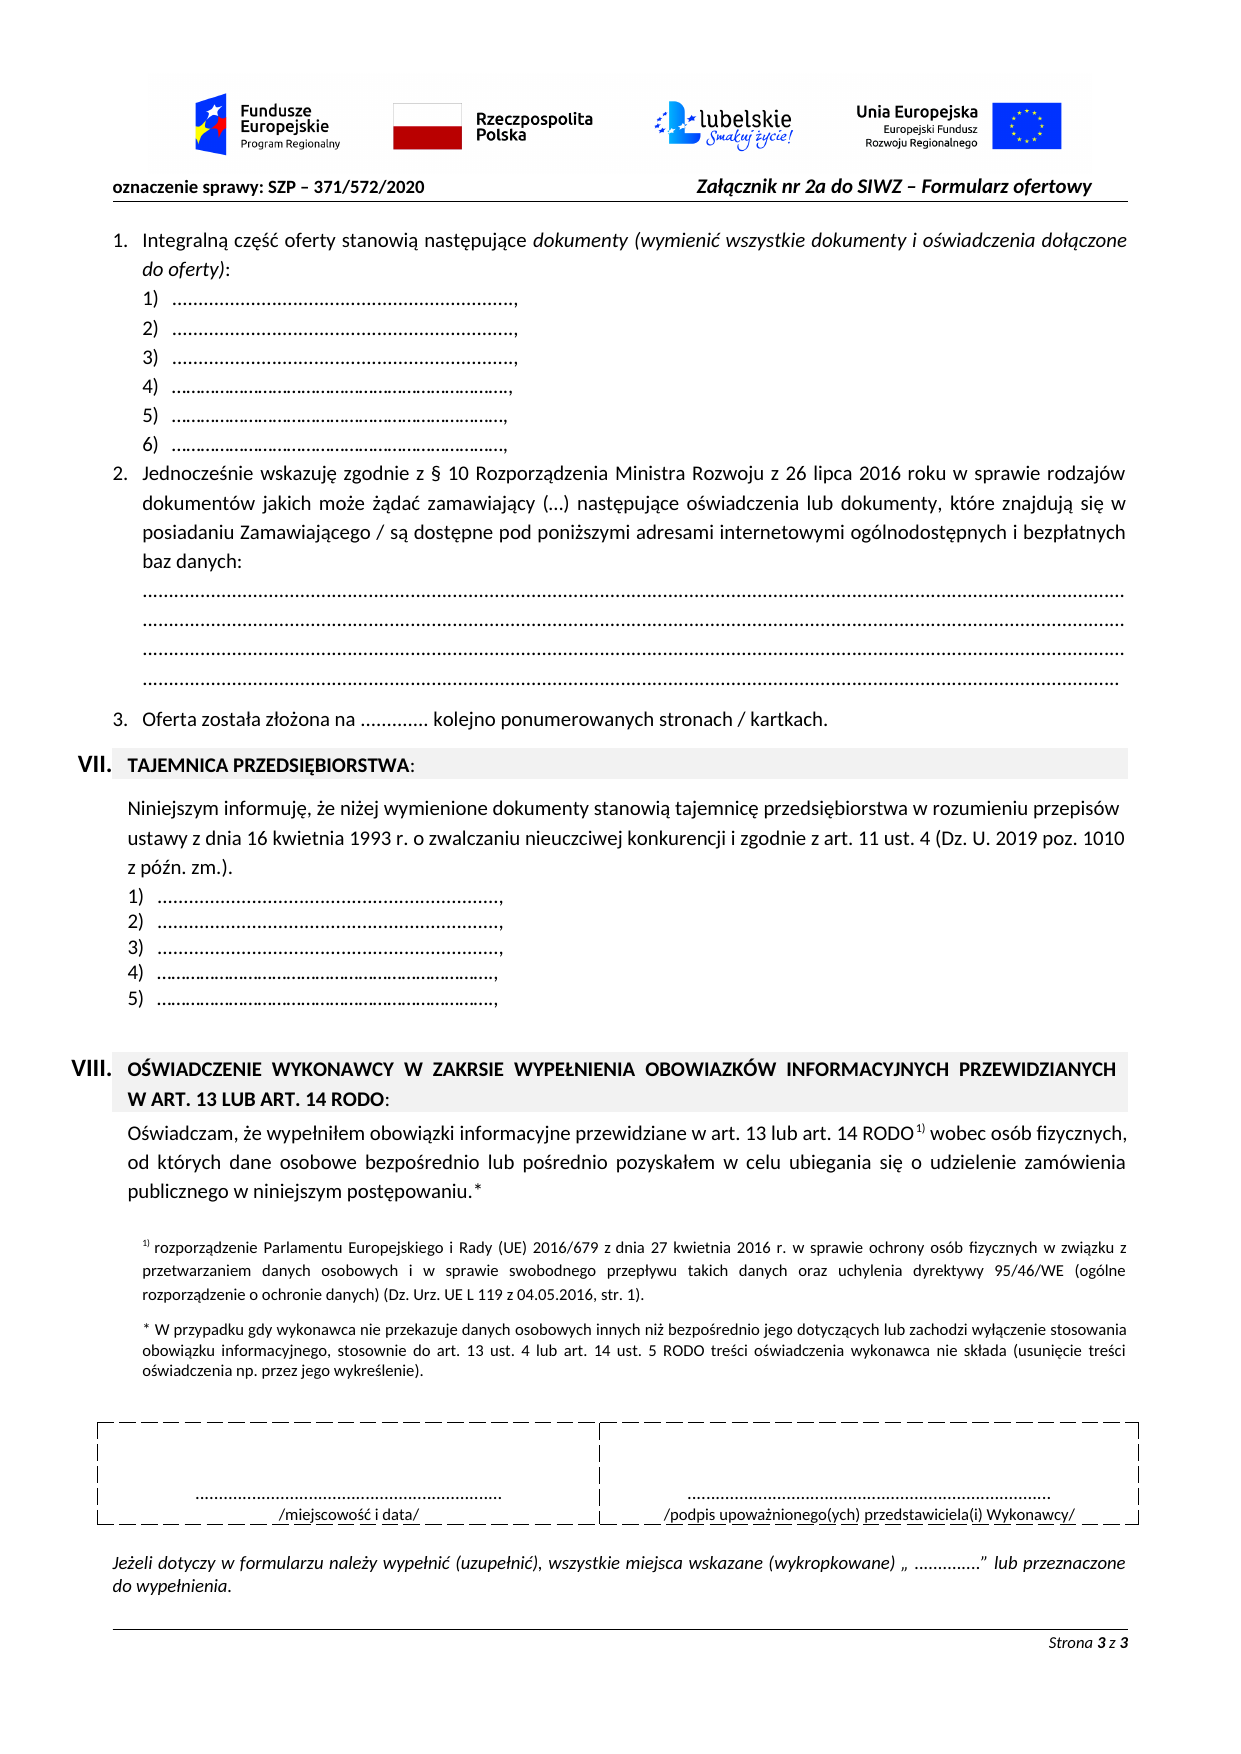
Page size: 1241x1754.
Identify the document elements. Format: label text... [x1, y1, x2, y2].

text Jeżeli dotyczy w formularzu należy wypełnić (uzupełnić), wszystkie miejsca wskazane (wykropkowane) „ ..............” lub przeznaczone do wypełnienia. [112, 1551, 1128, 1597]
list ................................................................., [127, 934, 1128, 959]
list ................................................................., [142, 286, 1128, 311]
list Integralną część oferty stanowią następujące dokumenty (wymienić wszystkie dokumenty i oświadczenia dołączone do oferty): [112, 227, 1128, 282]
list ................................................................., [142, 315, 1128, 340]
list .......................................................................................................................................................................................... [142, 665, 1128, 690]
list Oświadczam, że wypełniłem obowiązki informacyjne przewidziane w art. 13 lub art. 14 RODO1) wobec osób fizycznych, od których dane osobowe bezpośrednio lub pośrednio pozyskałem w celu ubiegania się o udzielenie zamówienia publicznego w niniejszym postępowaniu.* [127, 1120, 1128, 1204]
list Jednocześnie wskazuję zgodnie z § 10 Rozporządzenia Ministra Rozwoju z 26 lipca 2016 roku w sprawie rodzajów dokumentów jakich może żądać zamawiający (…) następujące oświadczenia lub dokumenty, które znajdują się w posiadaniu Zamawiającego / są dostępne pod poniższymi adresami internetowymi ogólnodostępnych i bezpłatnych baz danych: [112, 461, 1128, 573]
list ……………………………………………………………., [127, 959, 1128, 985]
list ........................................................................................................................................................................................... [142, 606, 1128, 632]
list ................................................................., [127, 883, 1128, 908]
list ……………………………………………………………., [127, 985, 1128, 1010]
table_header ............................................................................. /podpis upoważnionego(ych) przedstawiciela(i) Wykonawcy/ [600, 1422, 1139, 1524]
list Oferta została złożona na ............. kolejno ponumerowanych stronach / kartkach. [112, 706, 1128, 732]
list ……………………………………………………………., [142, 373, 1128, 398]
list OŚWIADCZENIE WYKONAWCY W ZAKRSIE WYPEŁNIENIA OBOWIAZKÓW INFORMACYJNYCH PRZEWIDZIANYCH W ART. 13 LUB ART. 14 RODO: [112, 1052, 1128, 1112]
list ................................................................., [142, 344, 1128, 369]
list TAJEMNICA PRZEDSIĘBIORSTWA: [112, 748, 1128, 779]
list ……………………………………………………………, [142, 402, 1128, 428]
list 1) rozporządzenie Parlamentu Europejskiego i Rady (UE) 2016/679 z dnia 27 kwietnia 2016 r. w sprawie ochrony osób fizycznych w związku z przetwarzaniem danych osobowych i w sprawie swobodnego przepływu takich danych oraz uchylenia dyrektywy 95/46/WE (ogólne rozporządzenie o ochronie danych) (Dz. Urz. UE L 119 z 04.05.2016, str. 1). [142, 1237, 1128, 1304]
list ........................................................................................................................................................................................... [142, 577, 1128, 603]
list ……………………………………………………………, [142, 431, 1128, 457]
picture [147, 73, 1093, 174]
list Niniejszym informuję, że niżej wymienione dokumenty stanowią tajemnicę przedsiębiorstwa w rozumieniu przepisów ustawy z dnia 16 kwietnia 1993 r. o zwalczaniu nieuczciwej konkurencji i zgodnie z art. 11 ust. 4 (Dz. U. 2019 poz. 1010 z późn. zm.). [127, 796, 1128, 879]
text * W przypadku gdy wykonawca nie przekazuje danych osobowych innych niż bezpośrednio jego dotyczących lub zachodzi wyłączenie stosowania obowiązku informacyjnego, stosownie do art. 13 ust. 4 lub art. 14 ust. 5 RODO treści oświadczenia wykonawca nie składa (usunięcie treści oświadczenia np. przez jego wykreślenie). [142, 1319, 1128, 1381]
list ........................................................................................................................................................................................... [142, 636, 1128, 661]
table_header ................................................................. /miejscowość i data/ [98, 1422, 600, 1524]
list ................................................................., [127, 908, 1128, 934]
